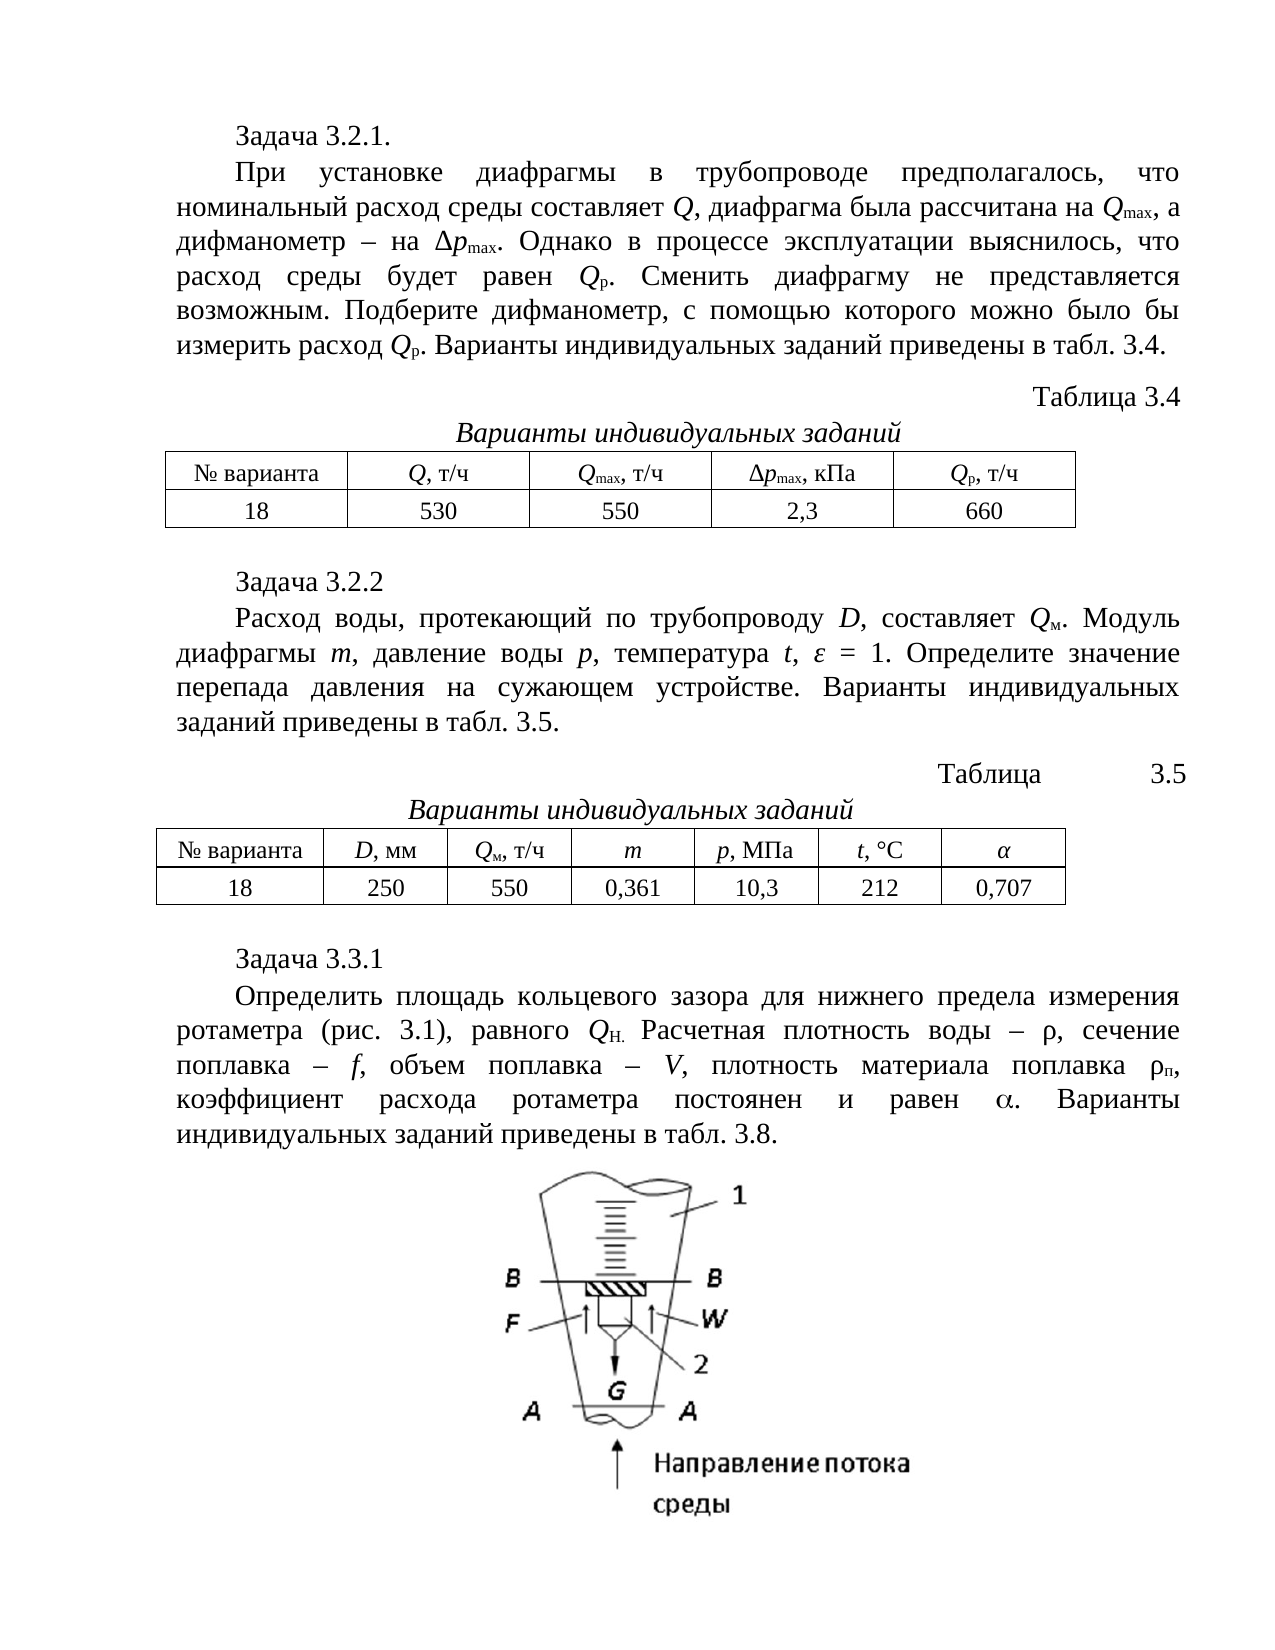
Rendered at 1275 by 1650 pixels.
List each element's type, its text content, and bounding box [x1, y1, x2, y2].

table_cell 0,707 [942, 868, 1065, 904]
table_header ∆pmax, кПа [712, 452, 893, 489]
table_cell 0,361 [572, 868, 694, 904]
text Варианты индивидуальных заданий [177, 415, 1179, 448]
text Задача 3.3.1 [235, 942, 1186, 975]
text Таблица 3.5 Варианты индивидуальных заданий [408, 756, 1186, 826]
table_header Q, т/ч [348, 452, 529, 489]
table_header t, °С [819, 829, 941, 866]
text При установке диафрагмы в трубопроводе предполагалось, что номинальный расход среды составляет Q, диафрагма была рассчитана на Qmax, а дифманометр – на ∆pmax. Однако в процессе эксплуатации выяснилось, что расход среды будет равен Qр. Сменить диафрагму не представляется возможным. Подберите дифманометр, с помощью которого можно было бы измерить расход Qр. Варианты индивидуальных заданий приведены в табл. 3.4. [176, 154, 1180, 360]
text Расход воды, протекающий по трубопроводу D, составляет Qм. Модуль диафрагмы m, давление воды p, температура t, ε = 1. Определите значение перепада давления на сужающем устройстве. Варианты индивидуальных заданий приведены в табл. 3.5. [176, 601, 1180, 737]
table_cell 530 [348, 490, 529, 527]
table_cell 18 [157, 868, 323, 904]
text Задача 3.2.1. [235, 118, 1186, 152]
table_cell 550 [530, 490, 711, 527]
table_header Qр, т/ч [894, 452, 1075, 489]
table_cell 660 [894, 490, 1075, 527]
text Определить площадь кольцевого зазора для нижнего предела измерения ротаметра (рис. 3.1), равного QН. Расчетная плотность воды – ρ, сечение поплавка – f, объем поплавка – V, плотность материала поплавка ρп, коэффициент расхода ротаметра постоянен и равен . Варианты индивидуальных заданий приведены в табл. 3.8. [176, 978, 1180, 1149]
table_header Qм, т/ч [448, 829, 571, 866]
table_cell 10,3 [695, 868, 818, 904]
table_cell 550 [448, 868, 571, 904]
picture [487, 1167, 935, 1528]
text Задача 3.2.2 [235, 564, 1186, 598]
table_header m [572, 829, 694, 866]
table_cell 18 [166, 490, 347, 527]
table_header Qmax, т/ч [530, 452, 711, 489]
table_cell 212 [819, 868, 941, 904]
table_cell 250 [324, 868, 447, 904]
table_header № варианта [157, 829, 323, 866]
table_header α [942, 829, 1065, 866]
table_cell 2,3 [712, 490, 893, 527]
table_header D, мм [324, 829, 447, 866]
table_header p, МПа [695, 829, 818, 866]
text Таблица 3.4 [177, 379, 1181, 412]
table_header № варианта [166, 452, 347, 489]
